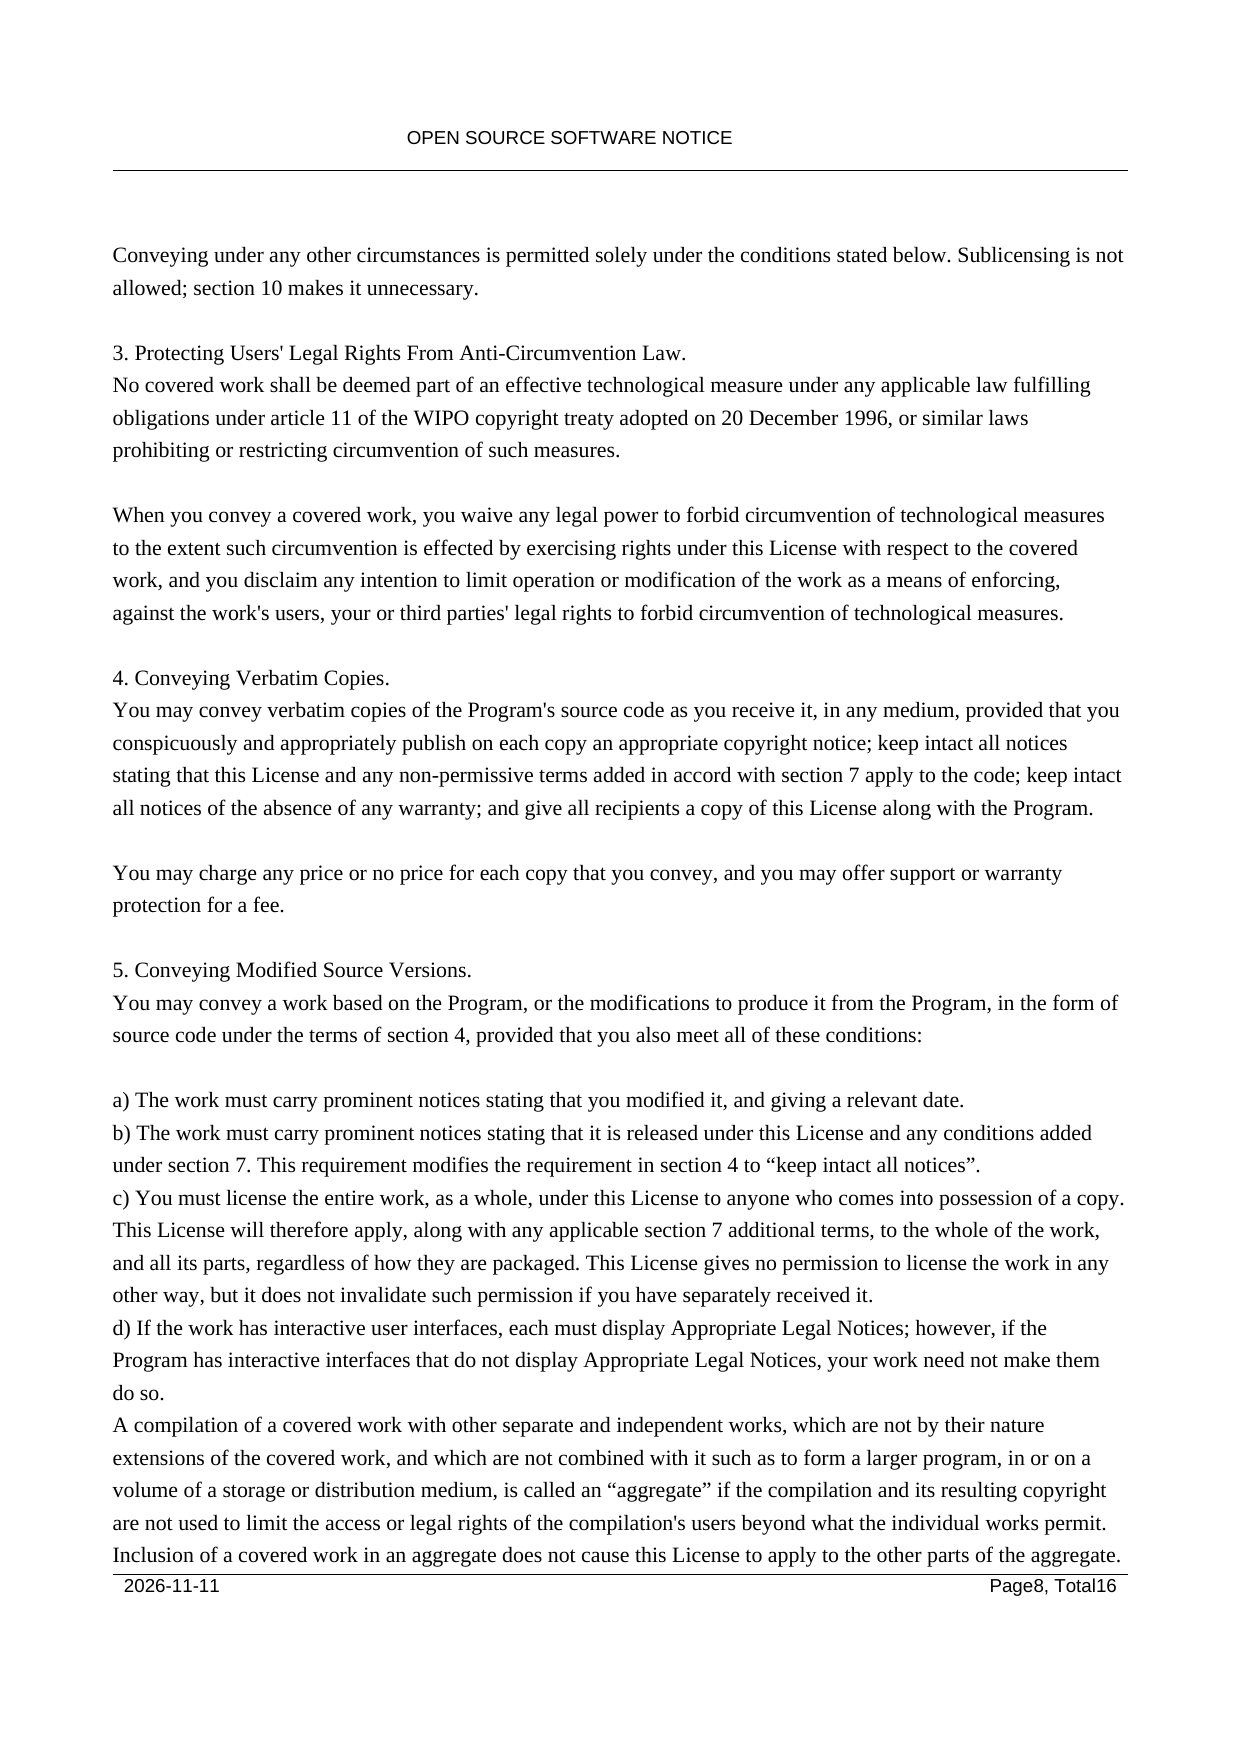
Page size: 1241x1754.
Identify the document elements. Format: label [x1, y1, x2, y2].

text [112, 206, 1128, 1571]
